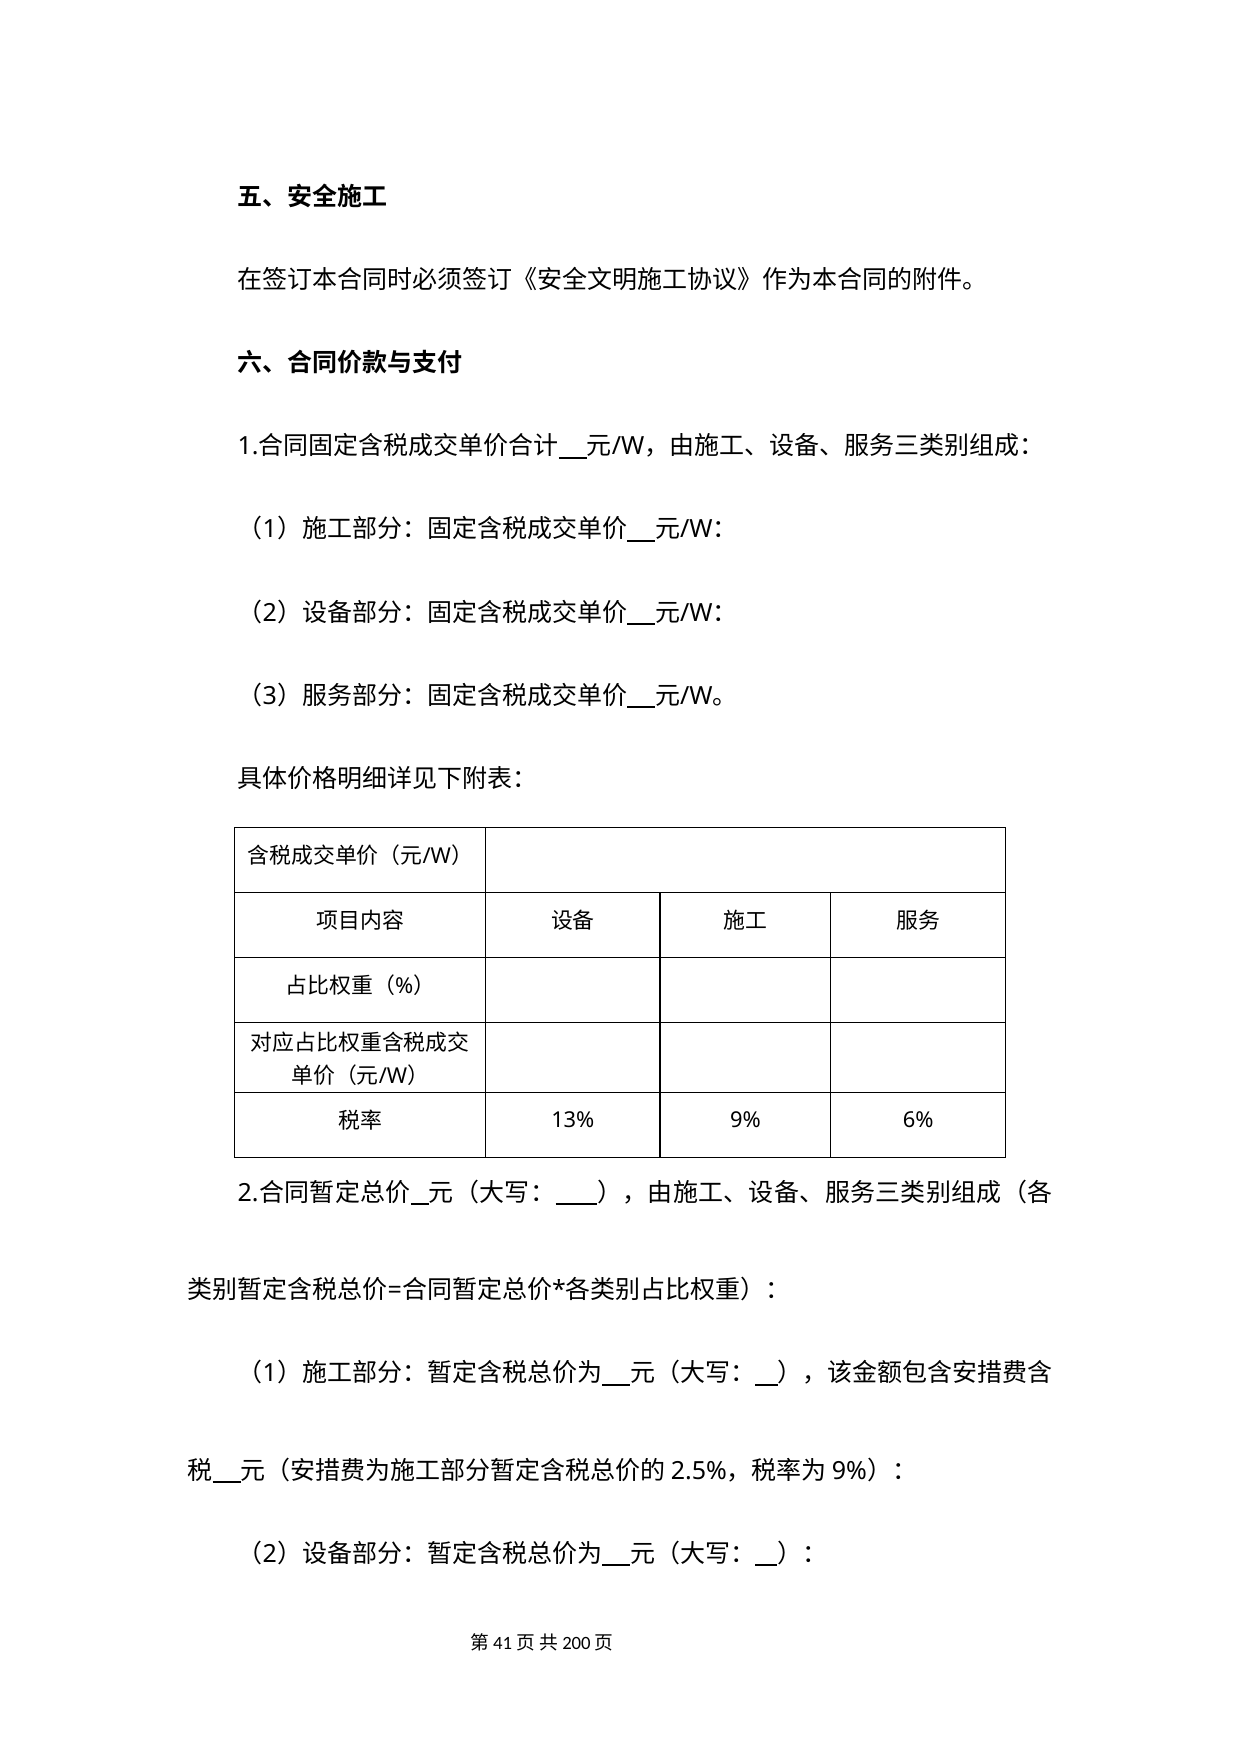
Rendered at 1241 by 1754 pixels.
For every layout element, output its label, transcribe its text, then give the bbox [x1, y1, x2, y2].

text 在签订本合同时必须签订《安全文明施工协议》作为本合同的附件。 [187, 245, 1053, 310]
table_cell 对应占比权重含税成交单价（元/W） [235, 1023, 485, 1092]
table_header [486, 828, 1005, 892]
text （2）设备部分：暂定含税总价为 元（大写： ）： [187, 1519, 1053, 1584]
text 1.合同固定含税成交单价合计 元/W，由施工、设备、服务三类别组成： [187, 411, 1053, 476]
table_cell 税率 [235, 1093, 485, 1157]
text （2）设备部分：固定含税成交单价 元/W： [187, 578, 1053, 643]
table_cell 13% [486, 1093, 659, 1157]
table_cell 占比权重（%） [235, 958, 485, 1022]
table_cell 9% [661, 1093, 830, 1157]
table_cell [486, 1023, 659, 1092]
table_header 含税成交单价（元/W） [235, 828, 485, 892]
table_cell 设备 [486, 893, 659, 957]
table_cell [661, 1023, 830, 1092]
text 六、合同价款与支付 [187, 328, 1053, 393]
table_cell [661, 958, 830, 1022]
table_cell 服务 [831, 893, 1005, 957]
table_cell [486, 958, 659, 1022]
table_cell 6% [831, 1093, 1005, 1157]
text （1）施工部分：固定含税成交单价 元/W： [187, 494, 1053, 559]
text 具体价格明细详见下附表： [187, 744, 1053, 809]
table_cell [831, 958, 1005, 1022]
text （3）服务部分：固定含税成交单价 元/W。 [187, 661, 1053, 726]
text （1）施工部分：暂定含税总价为 元（大写： ），该金额包含安措费含税 元（安措费为施工部分暂定含税总价的2.5%，税率为9%）： [187, 1338, 1053, 1501]
table_cell 项目内容 [235, 893, 485, 957]
table_cell 施工 [661, 893, 830, 957]
text 2.合同暂定总价 元（大写： ），由施工、设备、服务三类别组成（各类别暂定含税总价=合同暂定总价*各类别占比权重）： [187, 1158, 1053, 1320]
text 五、安全施工 [187, 162, 1053, 227]
table_cell [831, 1023, 1005, 1092]
